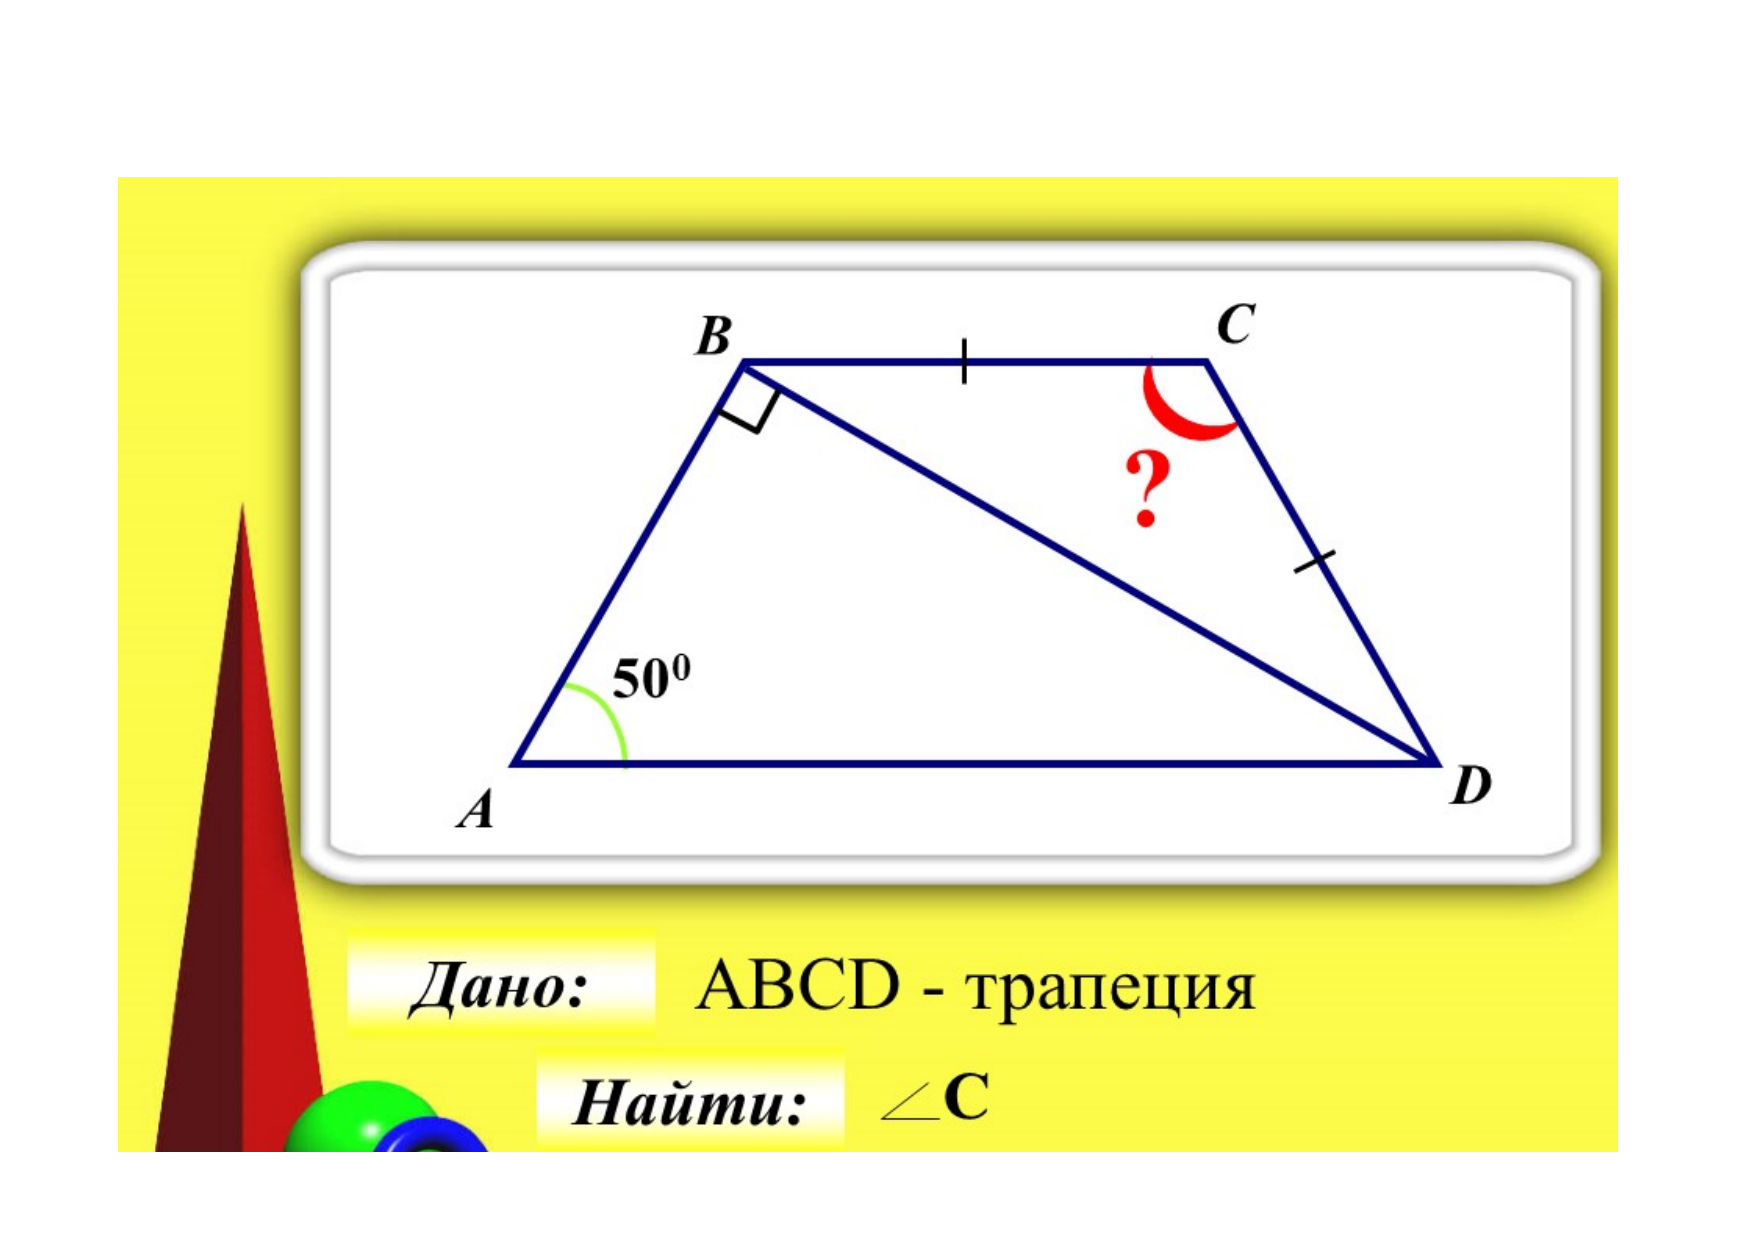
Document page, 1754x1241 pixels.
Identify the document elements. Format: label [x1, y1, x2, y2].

picture [118, 177, 1619, 1152]
